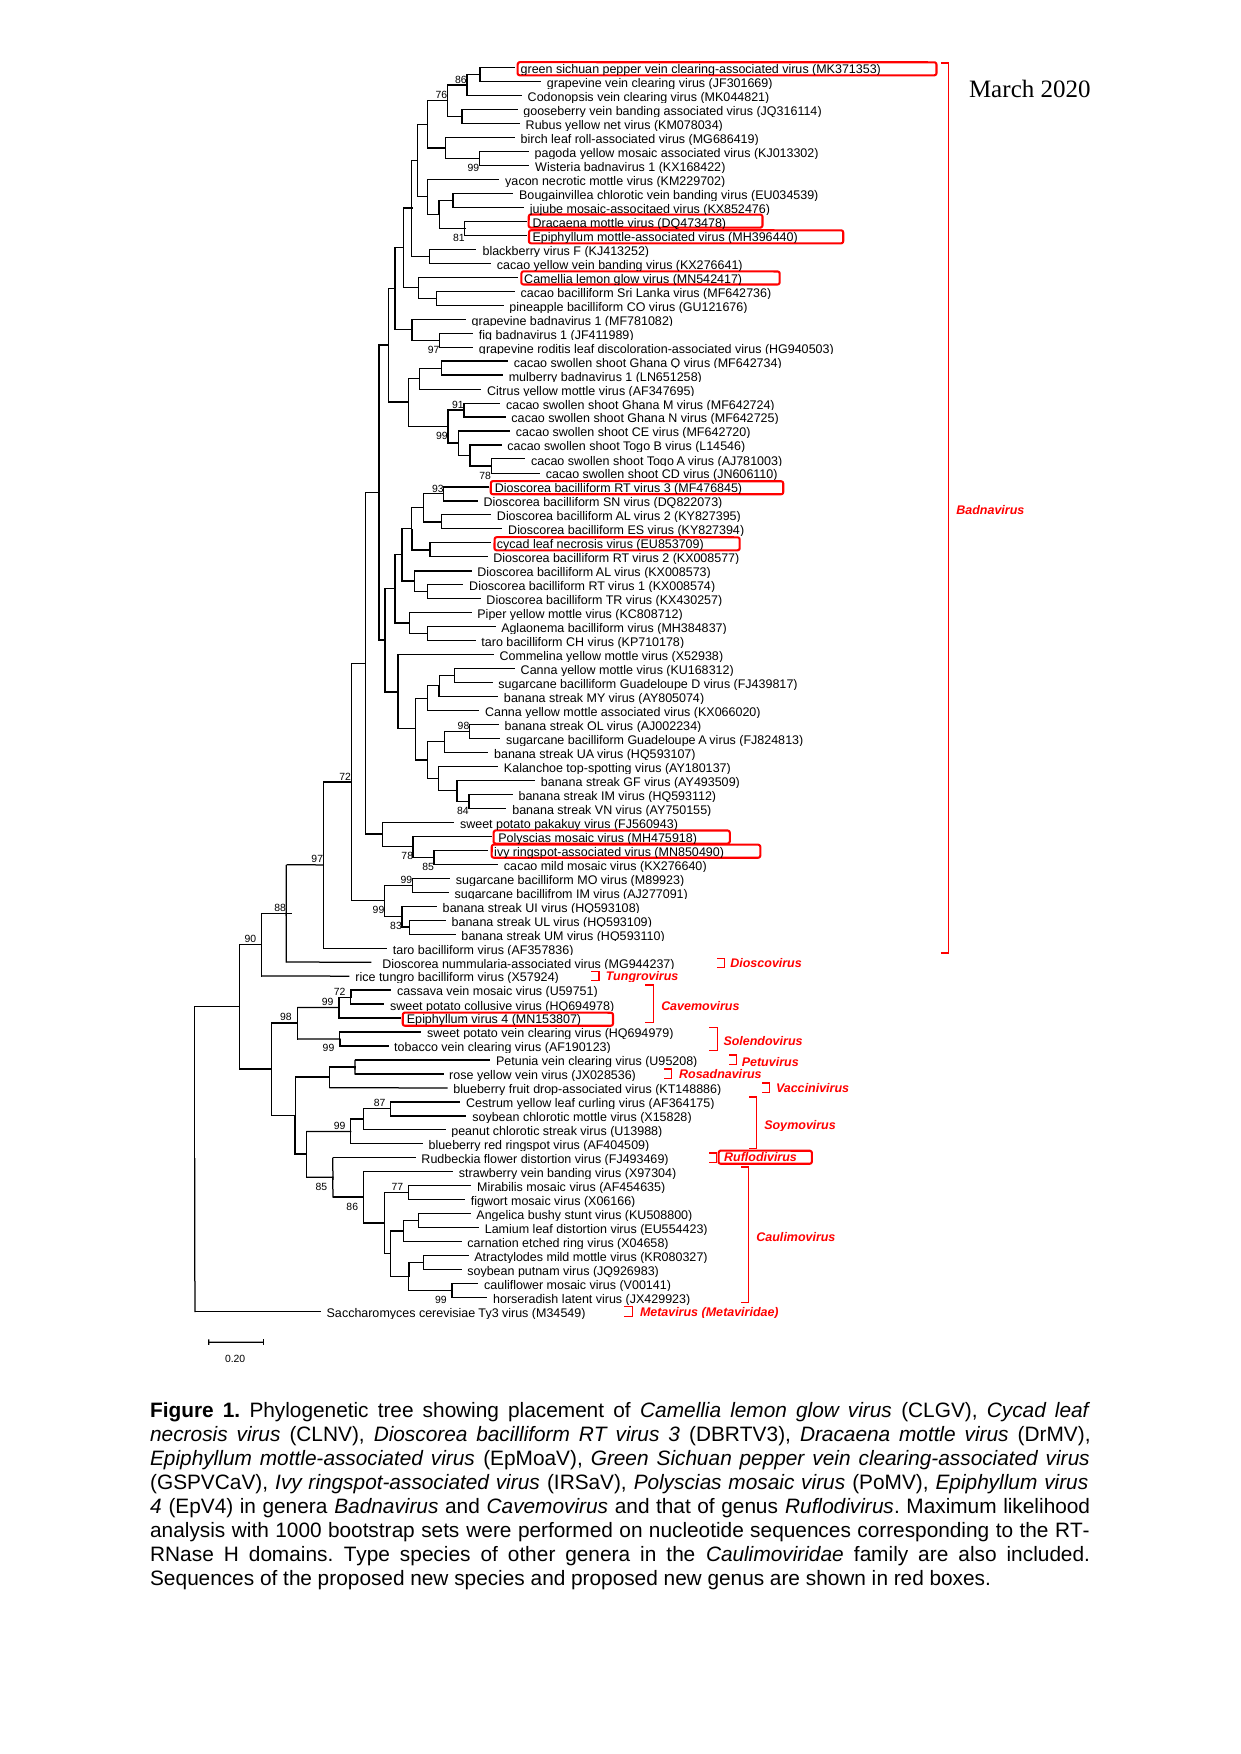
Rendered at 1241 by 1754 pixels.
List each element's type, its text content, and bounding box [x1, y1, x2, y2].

text Figure 1. Phylogenetic tree showing placement of Camellia lemon glow virus (CLGV), Cycad leaf necrosis virus (CLNV), Dioscorea bacilliform RT virus 3 (DBRTV3), Dracaena mottle virus (DrMV), Epiphyllum mottle-associated virus (EpMoaV), Green Sichuan pepper vein clearing-associated virus (GSPVCaV), Ivy ringspot-associated virus (IRSaV), Polyscias mosaic virus (PoMV), Epiphyllum virus 4 (EpV4) in genera Badnavirus and Cavemovirus and that of genus Ruflodivirus. Maximum likelihood analysis with 1000 bootstrap sets were performed on nucleotide sequences corresponding to the RT-RNase H domains. Type species of other genera in the Caulimoviridae family are also included. Sequences of the proposed new species and proposed new genus are shown in red boxes. [150, 1398, 1090, 1590]
